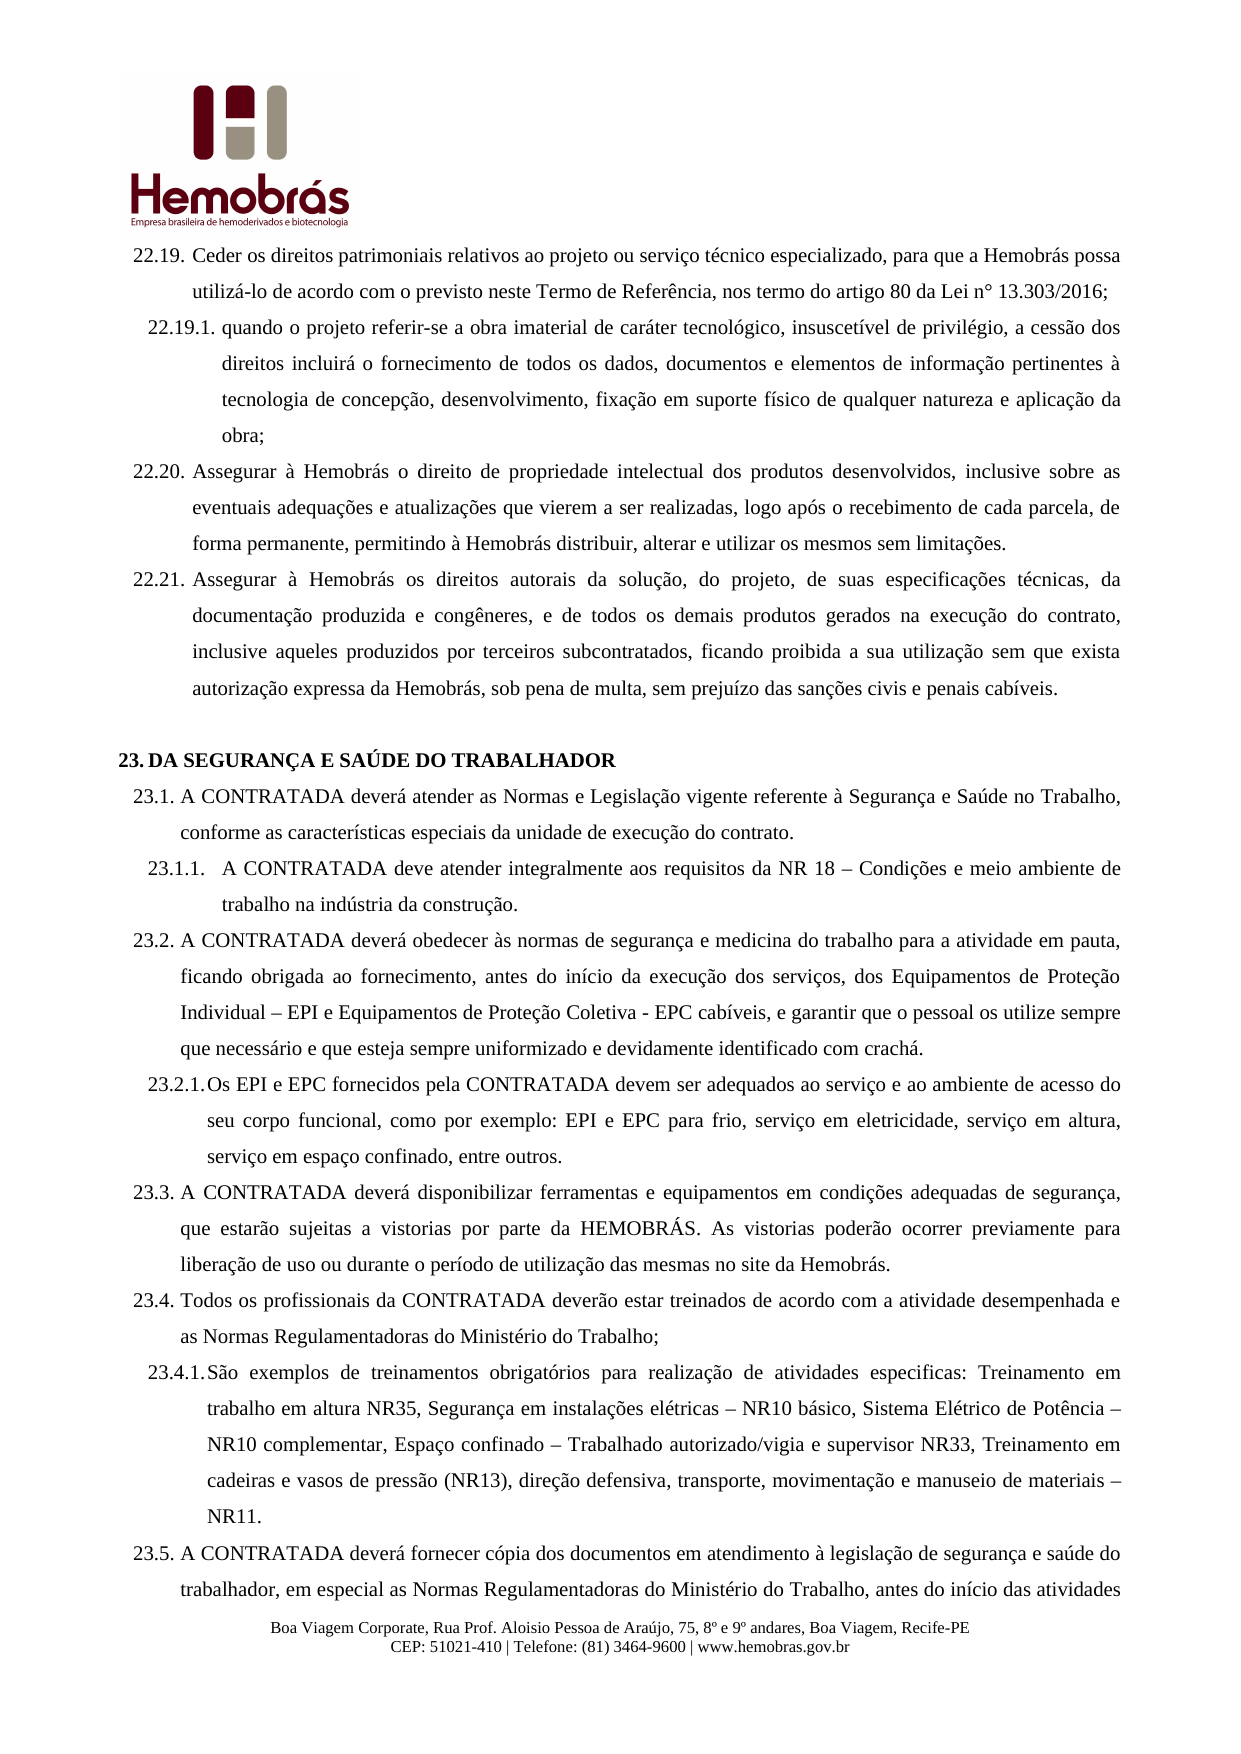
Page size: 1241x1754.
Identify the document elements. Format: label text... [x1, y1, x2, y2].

list A CONTRATADA deve atender integralmente aos requisitos da NR 18 – Condições e meio ambiente de trabalho na indústria da construção. [148, 856, 1122, 916]
list A CONTRATADA deverá disponibilizar ferramentas e equipamentos em condições adequadas de segurança, que estarão sujeitas a vistorias por parte da HEMOBRÁS. As vistorias poderão ocorrer previamente para liberação de uso ou durante o período de utilização das mesmas no site da Hemobrás. [133, 1180, 1122, 1276]
list Assegurar à Hemobrás o direito de propriedade intelectual dos produtos desenvolvidos, inclusive sobre as eventuais adequações e atualizações que vierem a ser realizadas, logo após o recebimento de cada parcela, de forma permanente, permitindo à Hemobrás distribuir, alterar e utilizar os mesmos sem limitações. [133, 459, 1122, 555]
picture [118, 73, 362, 243]
list quando o projeto referir-se a obra imaterial de caráter tecnológico, insuscetível de privilégio, a cessão dos direitos incluirá o fornecimento de todos os dados, documentos e elementos de informação pertinentes à tecnologia de concepção, desenvolvimento, fixação em suporte físico de qualquer natureza e aplicação da obra; [148, 315, 1122, 447]
list Todos os profissionais da CONTRATADA deverão estar treinados de acordo com a atividade desempenhada e as Normas Regulamentadoras do Ministério do Trabalho; [133, 1288, 1122, 1348]
list Os EPI e EPC fornecidos pela CONTRATADA devem ser adequados ao serviço e ao ambiente de acesso do seu corpo funcional, como por exemplo: EPI e EPC para frio, serviço em eletricidade, serviço em altura, serviço em espaço confinado, entre outros. [148, 1072, 1122, 1168]
list Ceder os direitos patrimoniais relativos ao projeto ou serviço técnico especializado, para que a Hemobrás possa utilizá-lo de acordo com o previsto neste Termo de Referência, nos termo do artigo 80 da Lei n° 13.303/2016; [133, 243, 1122, 303]
list São exemplos de treinamentos obrigatórios para realização de atividades especificas: Treinamento em trabalho em altura NR35, Segurança em instalações elétricas – NR10 básico, Sistema Elétrico de Potência – NR10 complementar, Espaço confinado – Trabalhado autorizado/vigia e supervisor NR33, Treinamento em cadeiras e vasos de pressão (NR13), direção defensiva, transporte, movimentação e manuseio de materiais – NR11. [148, 1360, 1122, 1528]
list A CONTRATADA deverá obedecer às normas de segurança e medicina do trabalho para a atividade em pauta, ficando obrigada ao fornecimento, antes do início da execução dos serviços, dos Equipamentos de Proteção Individual – EPI e Equipamentos de Proteção Coletiva - EPC cabíveis, e garantir que o pessoal os utilize sempre que necessário e que esteja sempre uniformizado e devidamente identificado com crachá. [133, 928, 1122, 1060]
text DA SEGURANÇA E SAÚDE DO TRABALHADOR [118, 748, 1122, 772]
list A CONTRATADA deverá atender as Normas e Legislação vigente referente à Segurança e Saúde no Trabalho, conforme as características especiais da unidade de execução do contrato. [133, 784, 1122, 844]
list Assegurar à Hemobrás os direitos autorais da solução, do projeto, de suas especificações técnicas, da documentação produzida e congêneres, e de todos os demais produtos gerados na execução do contrato, inclusive aqueles produzidos por terceiros subcontratados, ficando proibida a sua utilização sem que exista autorização expressa da Hemobrás, sob pena de multa, sem prejuízo das sanções civis e penais cabíveis. [133, 567, 1122, 699]
